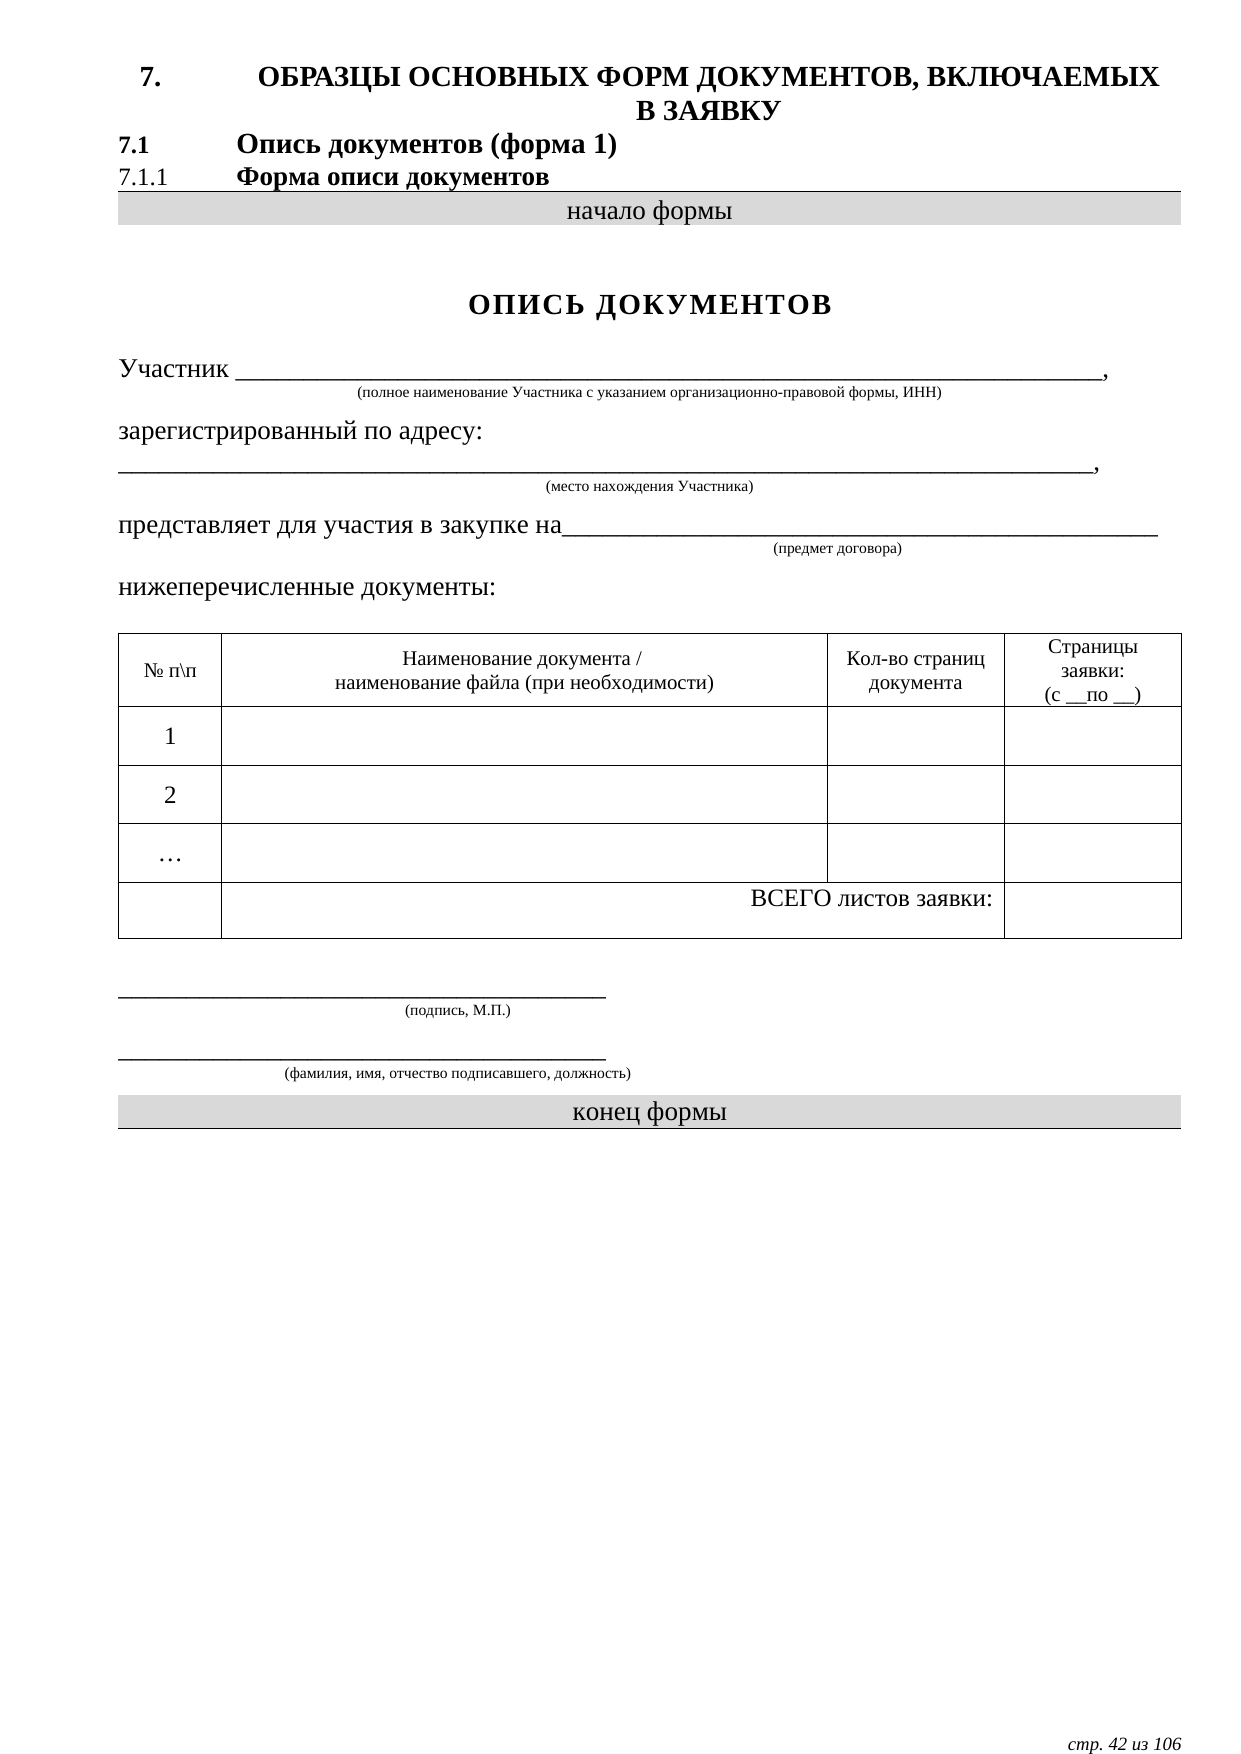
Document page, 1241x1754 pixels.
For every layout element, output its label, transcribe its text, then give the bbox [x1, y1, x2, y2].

table_cell [222, 707, 827, 764]
table_cell [828, 824, 1004, 882]
table_header Кол-во страниц документа [828, 634, 1004, 706]
text (предмет договора) [118, 539, 1181, 570]
table_header Страницы заявки: (с __по __) [1005, 634, 1181, 706]
text ____________________________________ [118, 1032, 1181, 1063]
text Участник ________________________________________________________________, [118, 352, 1181, 383]
table_cell [222, 824, 827, 882]
text ОПИСЬ ДОКУМЕНТОВ [118, 287, 1181, 321]
table_cell [222, 766, 827, 823]
text ____________________________________ [118, 970, 1181, 1001]
table_cell [1005, 766, 1181, 823]
table_cell [1005, 824, 1181, 882]
table_header № п\п [119, 634, 221, 706]
text ________________________________________________________________________, [118, 446, 1181, 477]
table_cell … [119, 824, 221, 882]
text конец формы [118, 1095, 1181, 1128]
table_cell ВСЕГО листов заявки: [222, 883, 1004, 938]
text нижеперечисленные документы: [118, 570, 1181, 601]
text (полное наименование Участника с указанием организационно-правовой формы, ИНН) [118, 383, 1181, 414]
table_cell [828, 707, 1004, 764]
subtitle ОБРАЗЦЫ ОСНОВНЫХ ФОРМ ДОКУМЕНТОВ, ВКЛЮЧАЕМЫХ В ЗАЯВКУ [118, 59, 1181, 126]
text (место нахождения Участника) [118, 477, 1181, 508]
text (подпись, М.П.) [118, 1001, 797, 1032]
table_cell [1005, 707, 1181, 764]
text начало формы [118, 192, 1181, 225]
table_cell [828, 766, 1004, 823]
table_cell [119, 883, 221, 938]
list Форма описи документов [118, 160, 1181, 191]
subtitle Опись документов (форма 1) [118, 126, 1181, 160]
table_header Наименование документа / наименование файла (при необходимости) [222, 634, 827, 706]
text представляет для участия в закупке на____________________________________________ [118, 508, 1181, 539]
table_cell [1005, 883, 1181, 938]
table_cell 2 [119, 766, 221, 823]
text (фамилия, имя, отчество подписавшего, должность) [118, 1063, 797, 1095]
text зарегистрированный по адресу: [118, 414, 1181, 446]
table_cell 1 [119, 707, 221, 764]
